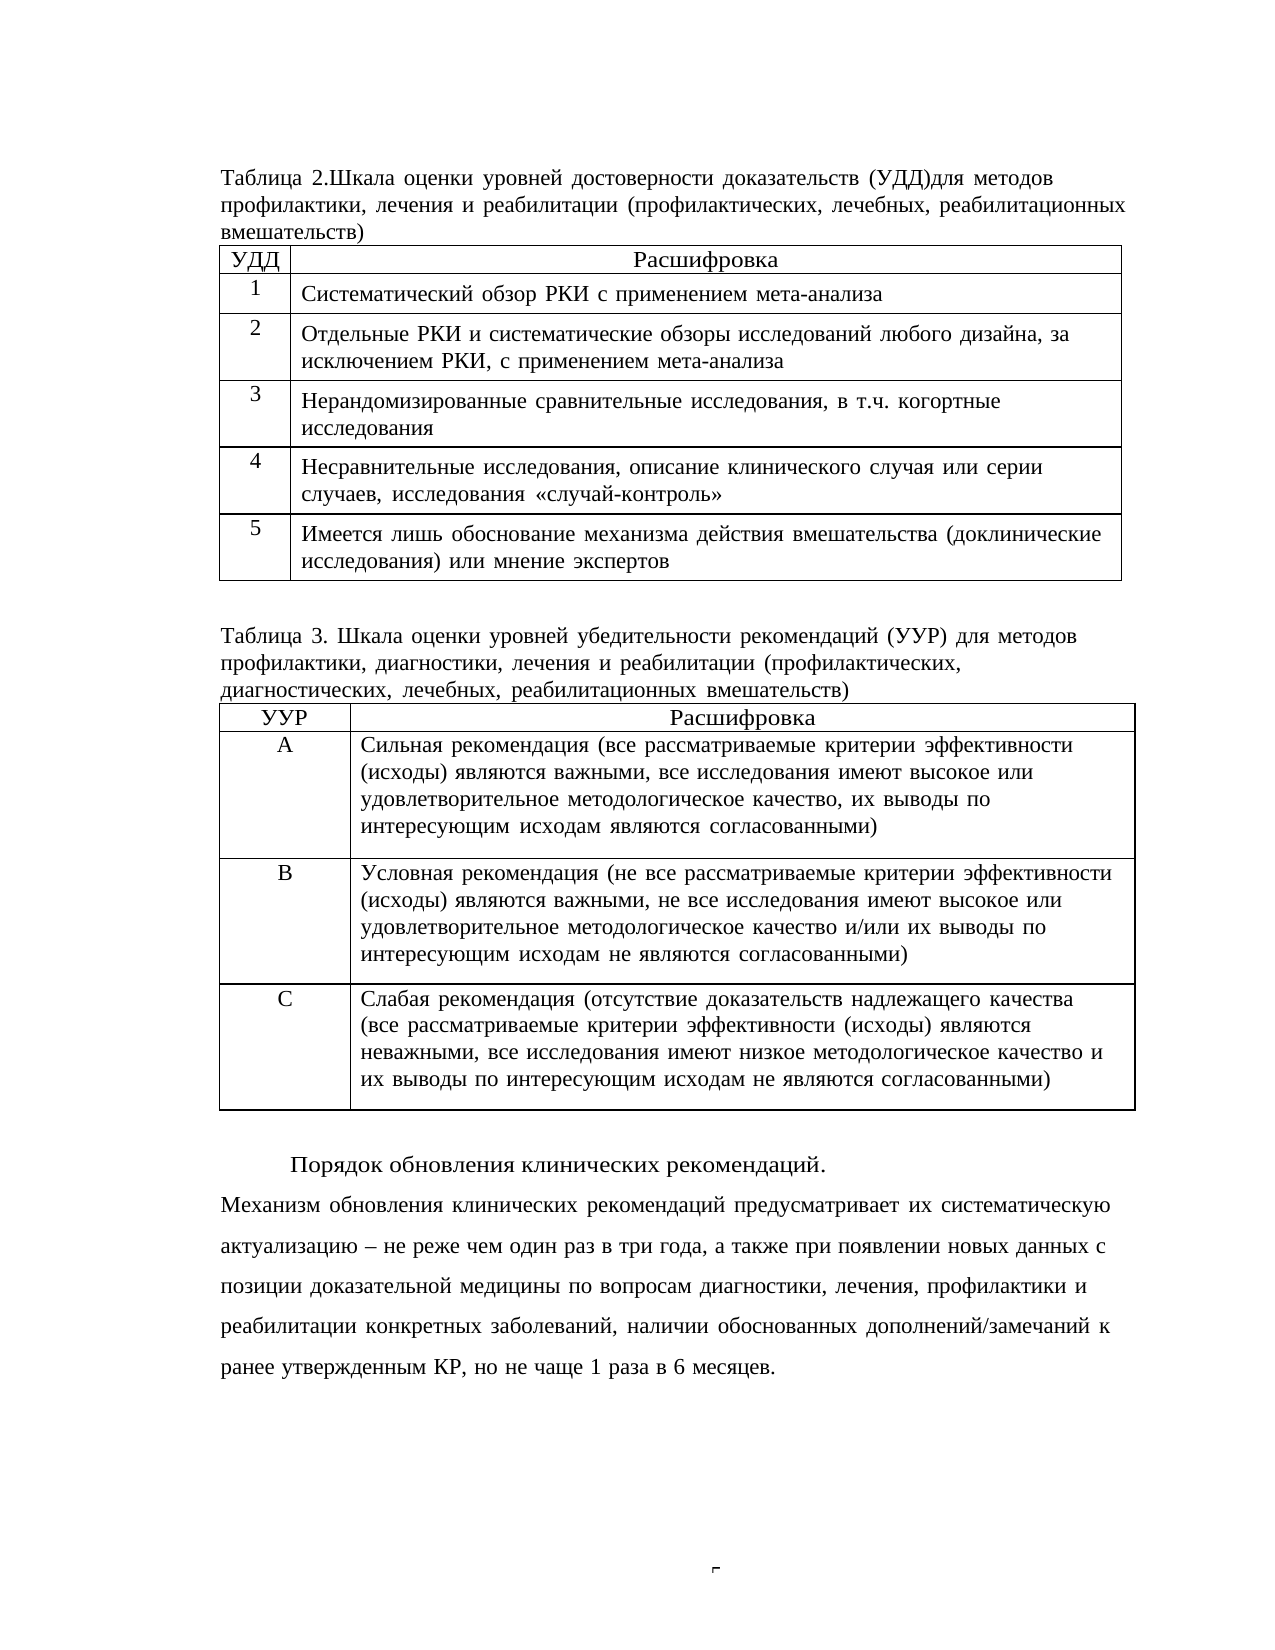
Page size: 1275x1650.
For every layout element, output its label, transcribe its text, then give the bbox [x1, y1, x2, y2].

table_header Расшифровка [291, 246, 1121, 273]
table_cell Отдельные РКИ и систематические обзоры исследований любого дизайна, за исключением РКИ, с применением мета-анализа [291, 314, 1121, 380]
table_cell 5 [220, 515, 290, 580]
text Порядок обновления клинических рекомендаций. [290, 1151, 1148, 1177]
table_cell Сильная рекомендация (все рассматриваемые критерии эффективности (исходы) являются важными, все исследования имеют высокое или удовлетворительное методологическое качество, их выводы по интересующим исходам являются согласованными) [351, 732, 1134, 858]
table_header Расшифровка [351, 704, 1134, 731]
table_cell 1 [220, 274, 290, 313]
table_header УУР [220, 704, 350, 731]
table_cell A [220, 732, 350, 858]
text Механизм обновления клинических рекомендаций предусматривает их систематическую актуализацию – не реже чем один раз в три года, а также при появлении новых данных с позиции доказательной медицины по вопросам диагностики, лечения, профилактики и реабилитации конкретных заболеваний, наличии обоснованных дополнений/замечаний к ранее утвержденным КР, но не чаще 1 раза в 6 месяцев. [220, 1191, 1136, 1379]
table_cell 3 [220, 381, 290, 446]
table_cell B [220, 859, 350, 983]
text Таблица 3. Шкала оценки уровней убедительности рекомендаций (УУР) для методов профилактики, диагностики, лечения и реабилитации (профилактических, диагностических, лечебных, реабилитационных вмешательств) [220, 622, 1080, 702]
table_cell 2 [220, 314, 290, 380]
table_cell 4 [220, 448, 290, 513]
table_cell C [220, 985, 350, 1109]
text Таблица 2.Шкала оценки уровней достоверности доказательств (УДД)для методов профилактики, лечения и реабилитации (профилактических, лечебных, реабилитационных вмешательств) [220, 164, 1136, 244]
table_cell Имеется лишь обоснование механизма действия вмешательства (доклинические исследования) или мнение экспертов [291, 515, 1121, 580]
table_cell Слабая рекомендация (отсутствие доказательств надлежащего качества (все рассматриваемые критерии эффективности (исходы) являются неважными, все исследования имеют низкое методологическое качество и их выводы по интересующим исходам не являются согласованными) [351, 985, 1134, 1109]
table_cell Систематический обзор РКИ с применением мета-анализа [291, 274, 1121, 313]
table_cell Несравнительные исследования, описание клинического случая или серии случаев, исследования «случай-контроль» [291, 448, 1121, 513]
table_header УДД [220, 246, 290, 273]
table_cell Условная рекомендация (не все рассматриваемые критерии эффективности (исходы) являются важными, не все исследования имеют высокое или удовлетворительное методологическое качество и/или их выводы по интересующим исходам не являются согласованными) [351, 859, 1134, 983]
table_cell Нерандомизированные сравнительные исследования, в т.ч. когортные исследования [291, 381, 1121, 446]
